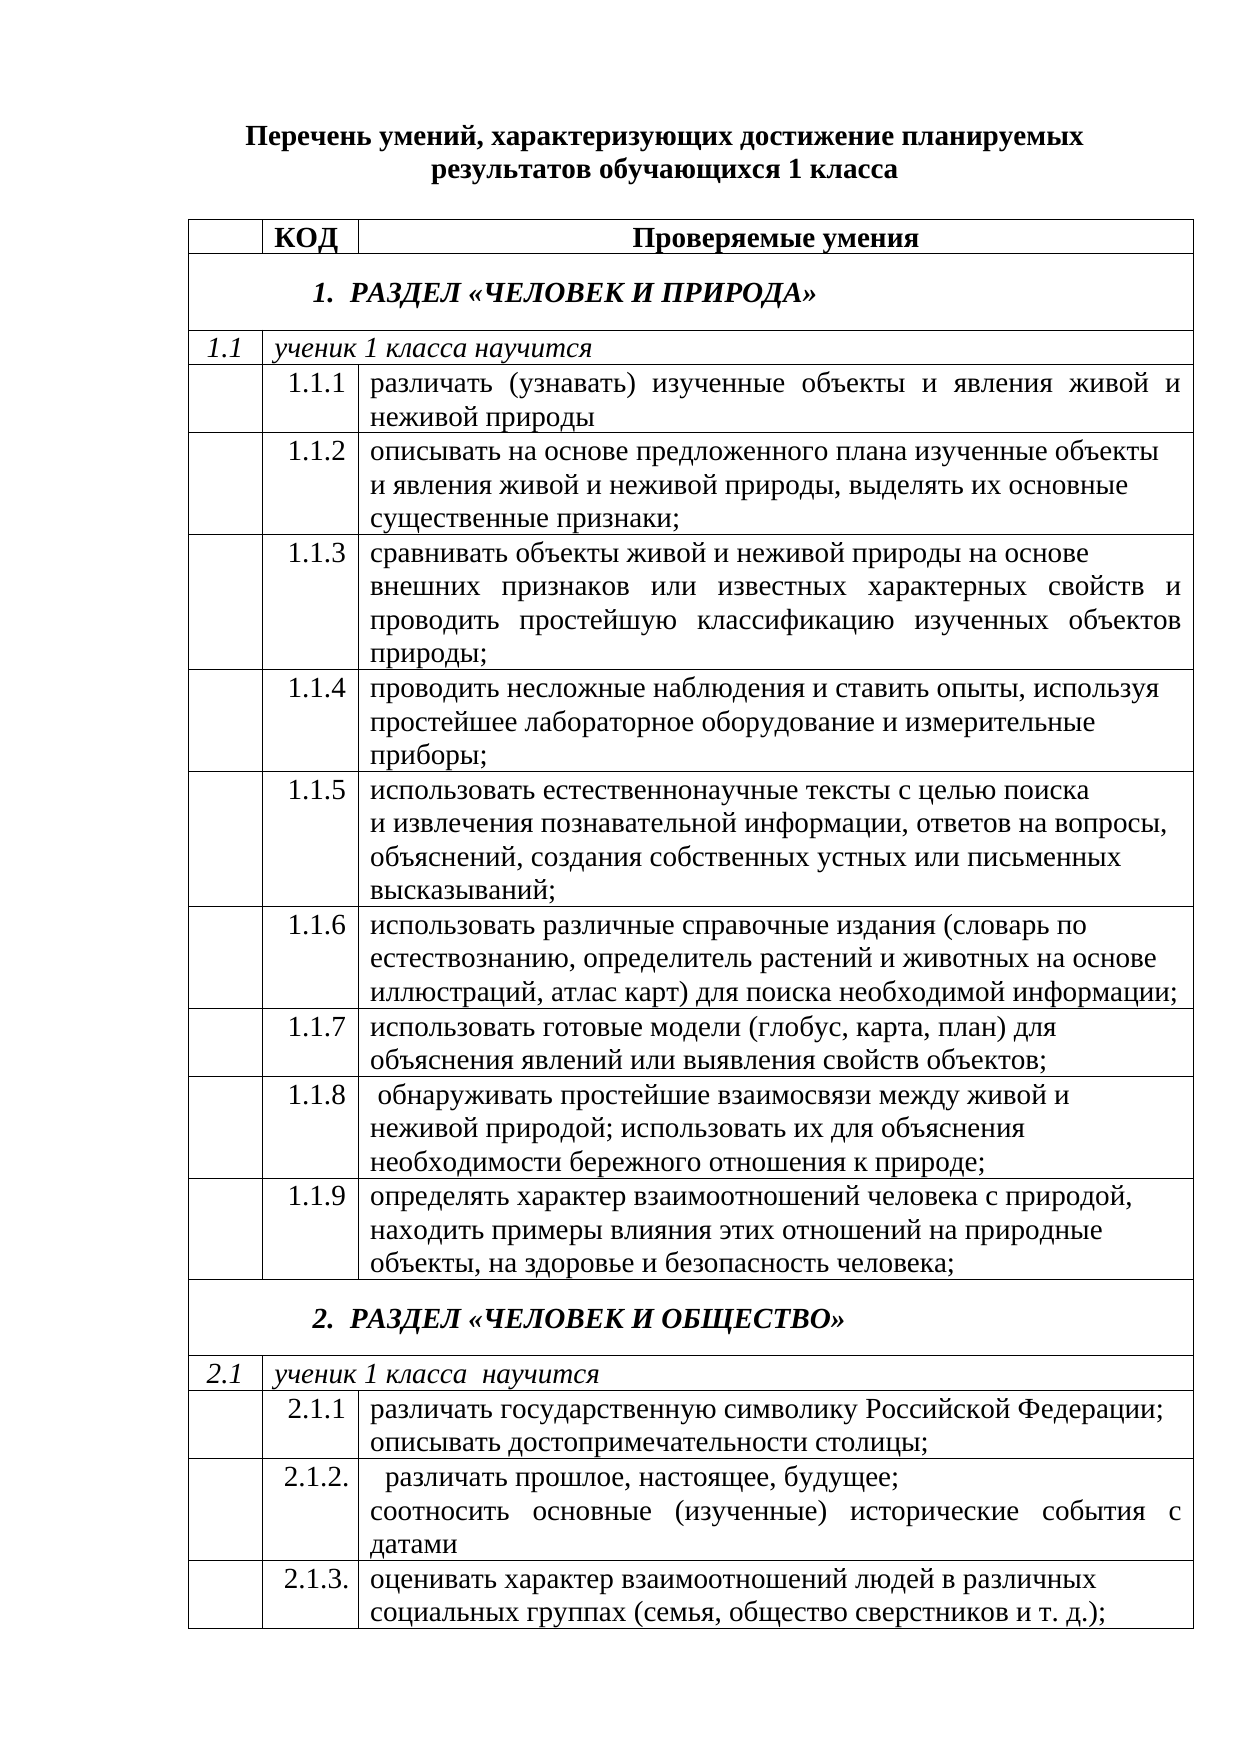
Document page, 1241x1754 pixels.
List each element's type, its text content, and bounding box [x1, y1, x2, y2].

table_cell [189, 907, 262, 1008]
table_cell 1.1.5 [263, 772, 358, 906]
table_cell 2.1 [189, 1356, 262, 1390]
table_header [189, 220, 262, 253]
table_cell [189, 670, 262, 771]
table_cell 2.1.2. [263, 1459, 358, 1560]
table_cell РАЗДЕЛ «Человек И ПРИРОДА» [189, 254, 1193, 329]
table_cell 1.1.9 [263, 1179, 358, 1279]
table_cell [189, 1561, 262, 1628]
table_cell [189, 433, 262, 534]
table_cell ученик 1 класса научится [263, 1356, 1193, 1390]
table_cell обнаруживать простейшие взаимосвязи между живой и неживой природой; использовать их для объяснения необходимости бережного отношения к природе; [359, 1077, 1193, 1177]
table_cell 2.1.1 [263, 1391, 358, 1458]
table_cell 1.1.6 [263, 907, 358, 1008]
table_cell оценивать характер взаимоотношений людей в различных социальных группах (семья, общество сверстников и т. д.); [359, 1561, 1193, 1628]
table_cell 1.1 [189, 331, 262, 364]
table_cell 2.1.3. [263, 1561, 358, 1628]
table_cell ученик 1 класса научится [263, 331, 1193, 364]
table_cell различать государственную символику Российской Федерации; описывать достопримечательности столицы; [359, 1391, 1193, 1458]
table_cell 1.1.4 [263, 670, 358, 771]
table_cell определять характер взаимоотношений человека с природой, находить примеры влияния этих отношений на природные объекты, на здоровье и безопасность человека; [359, 1179, 1193, 1279]
table_cell 1.1.8 [263, 1077, 358, 1177]
table_cell [189, 772, 262, 906]
table_cell 1.1.2 [263, 433, 358, 534]
table_cell различать прошлое, настоящее, будущее; соотносить основные (изученные) исторические события с датами [359, 1459, 1193, 1560]
table_cell [189, 535, 262, 669]
table_cell проводить несложные наблюдения и ставить опыты, используя простейшее лабораторное оборудование и измерительные приборы; [359, 670, 1193, 771]
table_header КОД [263, 220, 358, 253]
table_cell описывать на основе предложенного плана изученные объекты и явления живой и неживой природы, выделять их основные существенные признаки; [359, 433, 1193, 534]
table_cell [189, 1179, 262, 1279]
table_cell [189, 1077, 262, 1177]
table_cell сравнивать объекты живой и неживой природы на основе внешних признаков или известных характерных свойств и проводить простейшую классификацию изученных объектов природы; [359, 535, 1193, 669]
table_cell 1.1.1 [263, 365, 358, 432]
text Перечень умений, характеризующих достижение планируемых результатов обучающихся 1 класса [177, 118, 1152, 185]
table_cell [189, 1391, 262, 1458]
table_cell различать (узнавать) изученные объекты и явления живой и неживой природы [359, 365, 1193, 432]
table_cell 1.1.7 [263, 1009, 358, 1076]
table_cell [189, 365, 262, 432]
table_cell использовать различные справочные издания (словарь по естествознанию, определитель растений и животных на основе иллюстраций, атлас карт) для поиска необходимой информации; [359, 907, 1193, 1008]
table_cell [189, 1009, 262, 1076]
table_header Проверяемые умения [359, 220, 1193, 253]
table_cell 1.1.3 [263, 535, 358, 669]
table_cell использовать готовые модели (глобус, карта, план) для объяснения явлений или выявления свойств объектов; [359, 1009, 1193, 1076]
table_cell РАЗдел «ЧЕЛОВЕК И ОБЩЕСТВО» [189, 1280, 1193, 1355]
table_cell использовать естественнонаучные тексты с целью поиска и извлечения познавательной информации, ответов на вопросы, объяснений, создания собственных устных или письменных высказываний; [359, 772, 1193, 906]
table_cell [189, 1459, 262, 1560]
